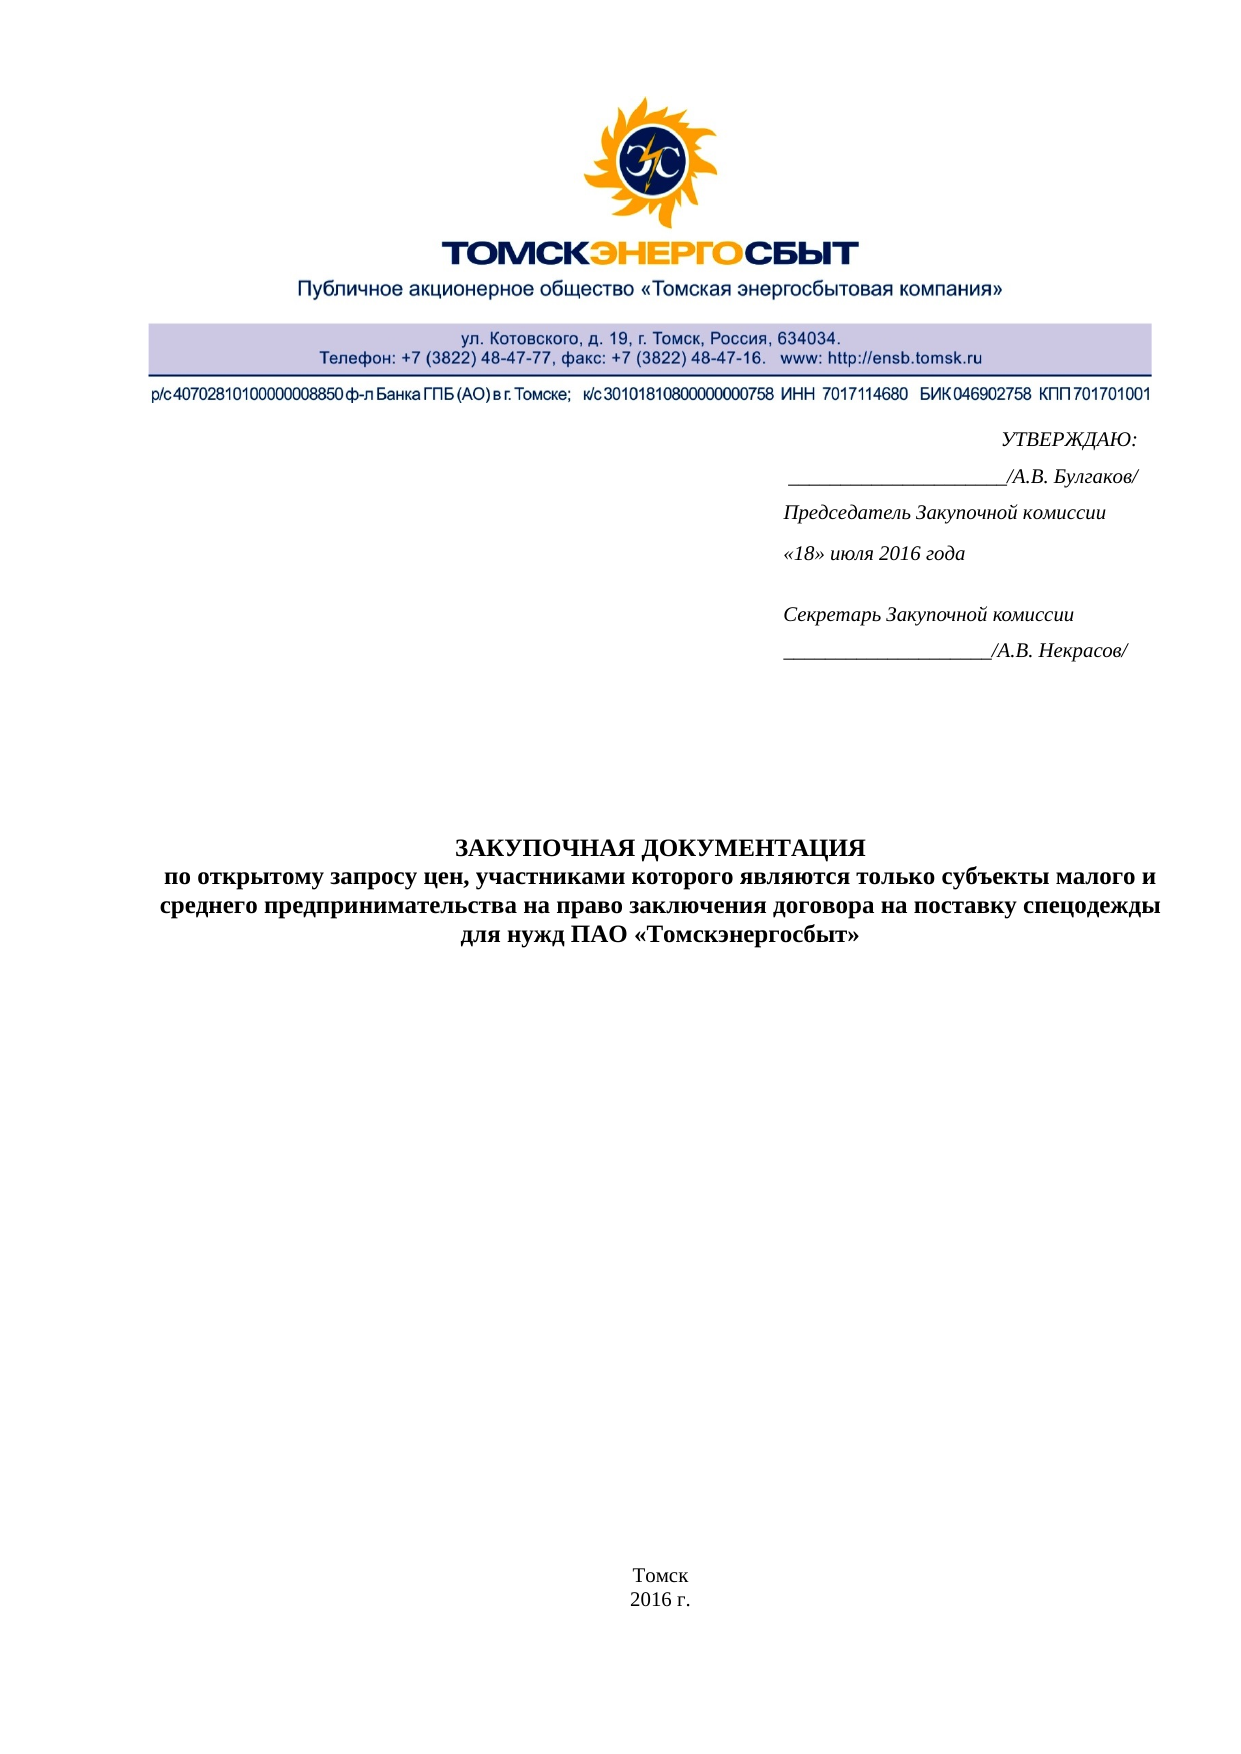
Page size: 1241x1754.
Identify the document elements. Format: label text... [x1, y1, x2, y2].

text Томск [148, 1563, 1172, 1587]
text _____________________/А.В. Булгаков/ [148, 464, 1138, 488]
text ЗАКУПОЧНАЯ ДОКУМЕНТАЦИЯ [148, 833, 1172, 861]
picture [148, 96, 1152, 403]
text 2016 г. [148, 1587, 1172, 1611]
text ____________________/А.В. Некрасов/ [783, 638, 1172, 662]
text Секретарь Закупочной комиссии [783, 601, 1172, 626]
text Председатель Закупочной комиссии [783, 500, 1172, 524]
text по открытому запросу цен, участниками которого являются только субъекты малого и среднего предпринимательства на право заключения договора на поставку спецодежды для нужд ПАО «Томскэнергосбыт» [148, 861, 1172, 948]
text «18» июля 2016 года [148, 540, 1172, 564]
text УТВЕРЖДАЮ: [148, 427, 1138, 451]
